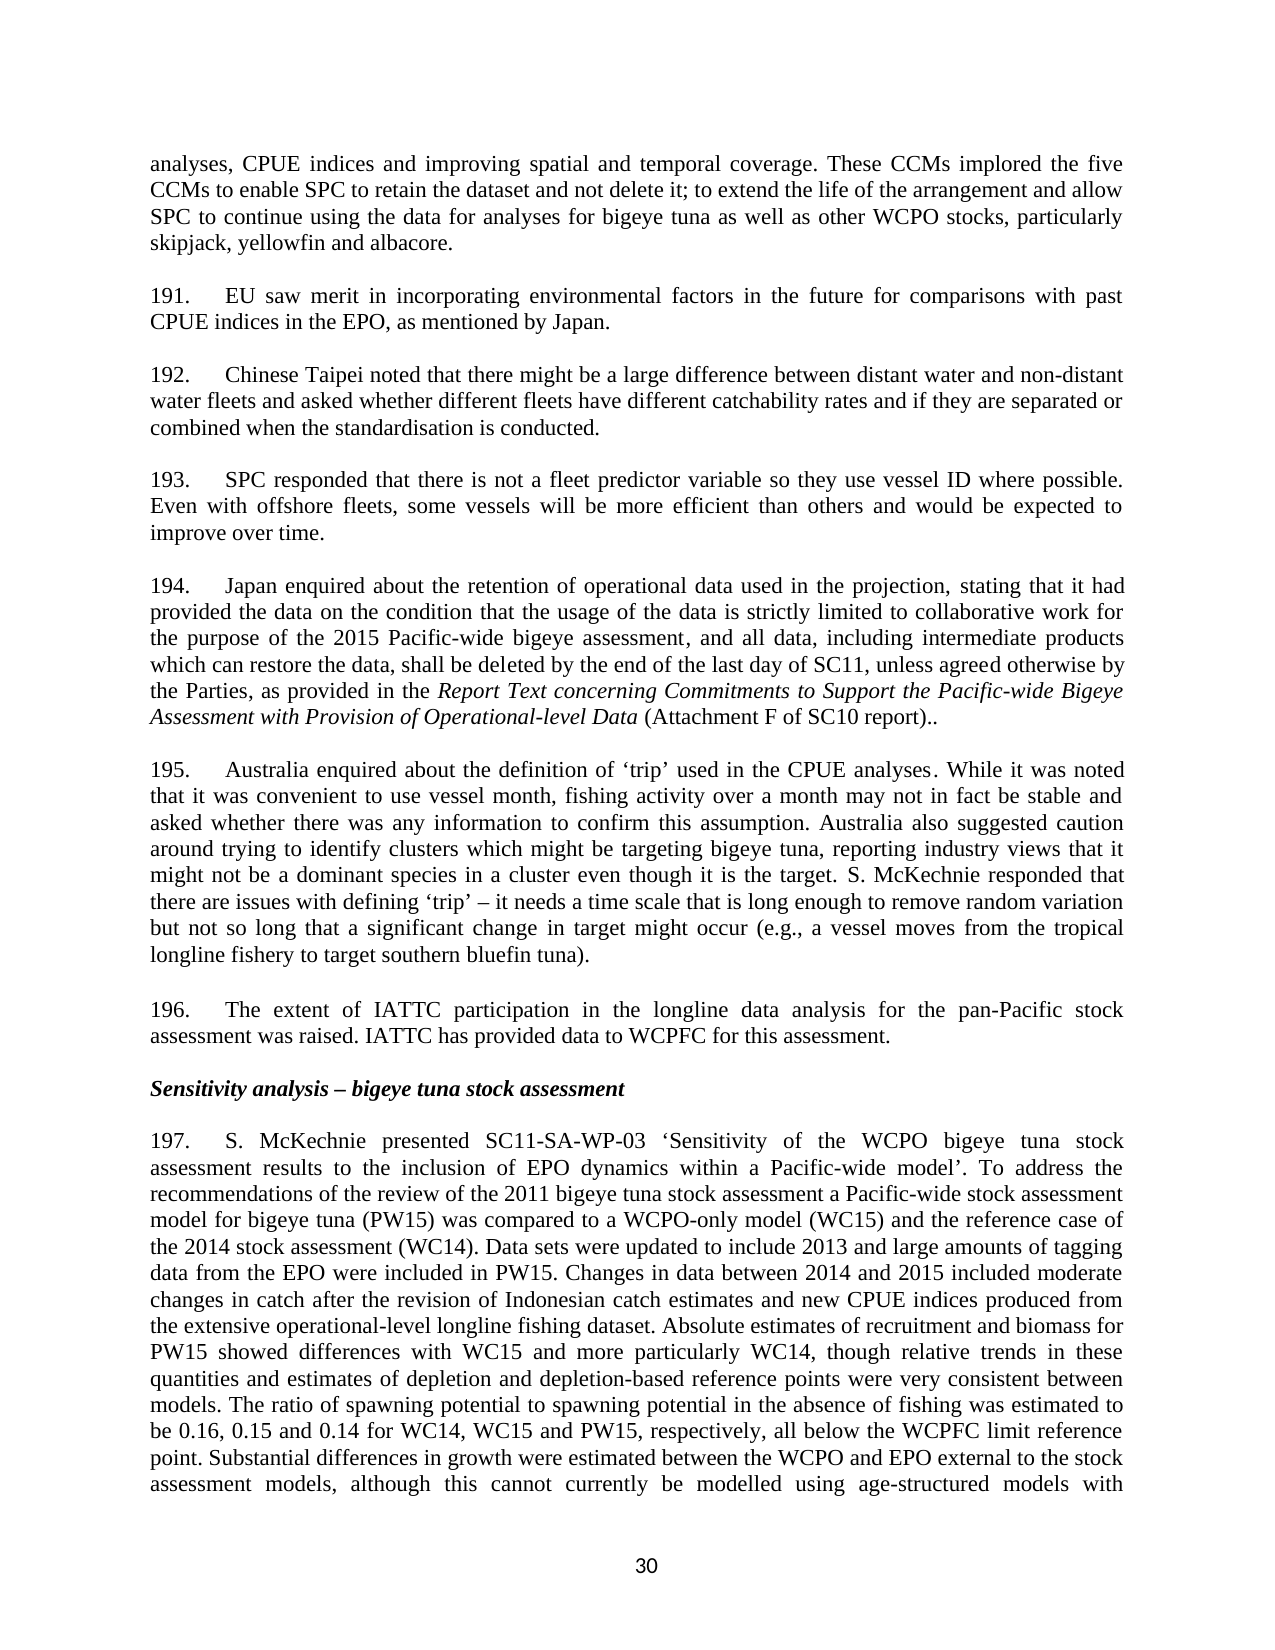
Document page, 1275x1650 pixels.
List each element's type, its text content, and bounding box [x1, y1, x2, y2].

text Sensitivity analysis – bigeye tuna stock assessment [150, 1075, 1125, 1101]
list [150, 1127, 1125, 1496]
list Japan enquired about the retention of operational data used in the projection, stating that it had provided the data on the condition that the usage of the data is strictly limited to collaborative work for the purpose of the 2015 Pacific-wide bigeye assessment, and all data, including intermediate products which can restore the data, shall be deleted by the end of the last day of SC11, unless agreed otherwise by the Parties, as provided in the Report Text concerning Commitments to Support the Pacific-wide Bigeye Assessment with Provision of Operational-level Data (Attachment F of SC10 report).. [150, 572, 1125, 730]
list Australia enquired about the definition of ‘trip’ used in the CPUE analyses. While it was noted that it was convenient to use vessel month, fishing activity over a month may not in fact be stable and asked whether there was any information to confirm this assumption. Australia also suggested caution around trying to identify clusters which might be targeting bigeye tuna, reporting industry views that it might not be a dominant species in a cluster even though it is the target. S. McKechnie responded that there are issues with defining ‘trip’ – it needs a time scale that is long enough to remove random variation but not so long that a significant change in target might occur (e.g., a vessel moves from the tropical longline fishery to target southern bluefin tuna). [150, 756, 1125, 967]
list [150, 150, 1125, 255]
list The extent of IATTC participation in the longline data analysis for the pan-Pacific stock assessment was raised. IATTC has provided data to WCPFC for this assessment. [150, 996, 1125, 1048]
list EU saw merit in incorporating environmental factors in the future for comparisons with past CPUE indices in the EPO, as mentioned by Japan. [150, 282, 1125, 334]
list Chinese Taipei noted that there might be a large difference between distant water and non-distant water fleets and asked whether different fleets have different catchability rates and if they are separated or combined when the standardisation is conducted. [150, 361, 1125, 440]
list SPC responded that there is not a fleet predictor variable so they use vessel ID where possible. Even with offshore fleets, some vessels will be more efficient than others and would be expected to improve over time. [150, 466, 1125, 545]
